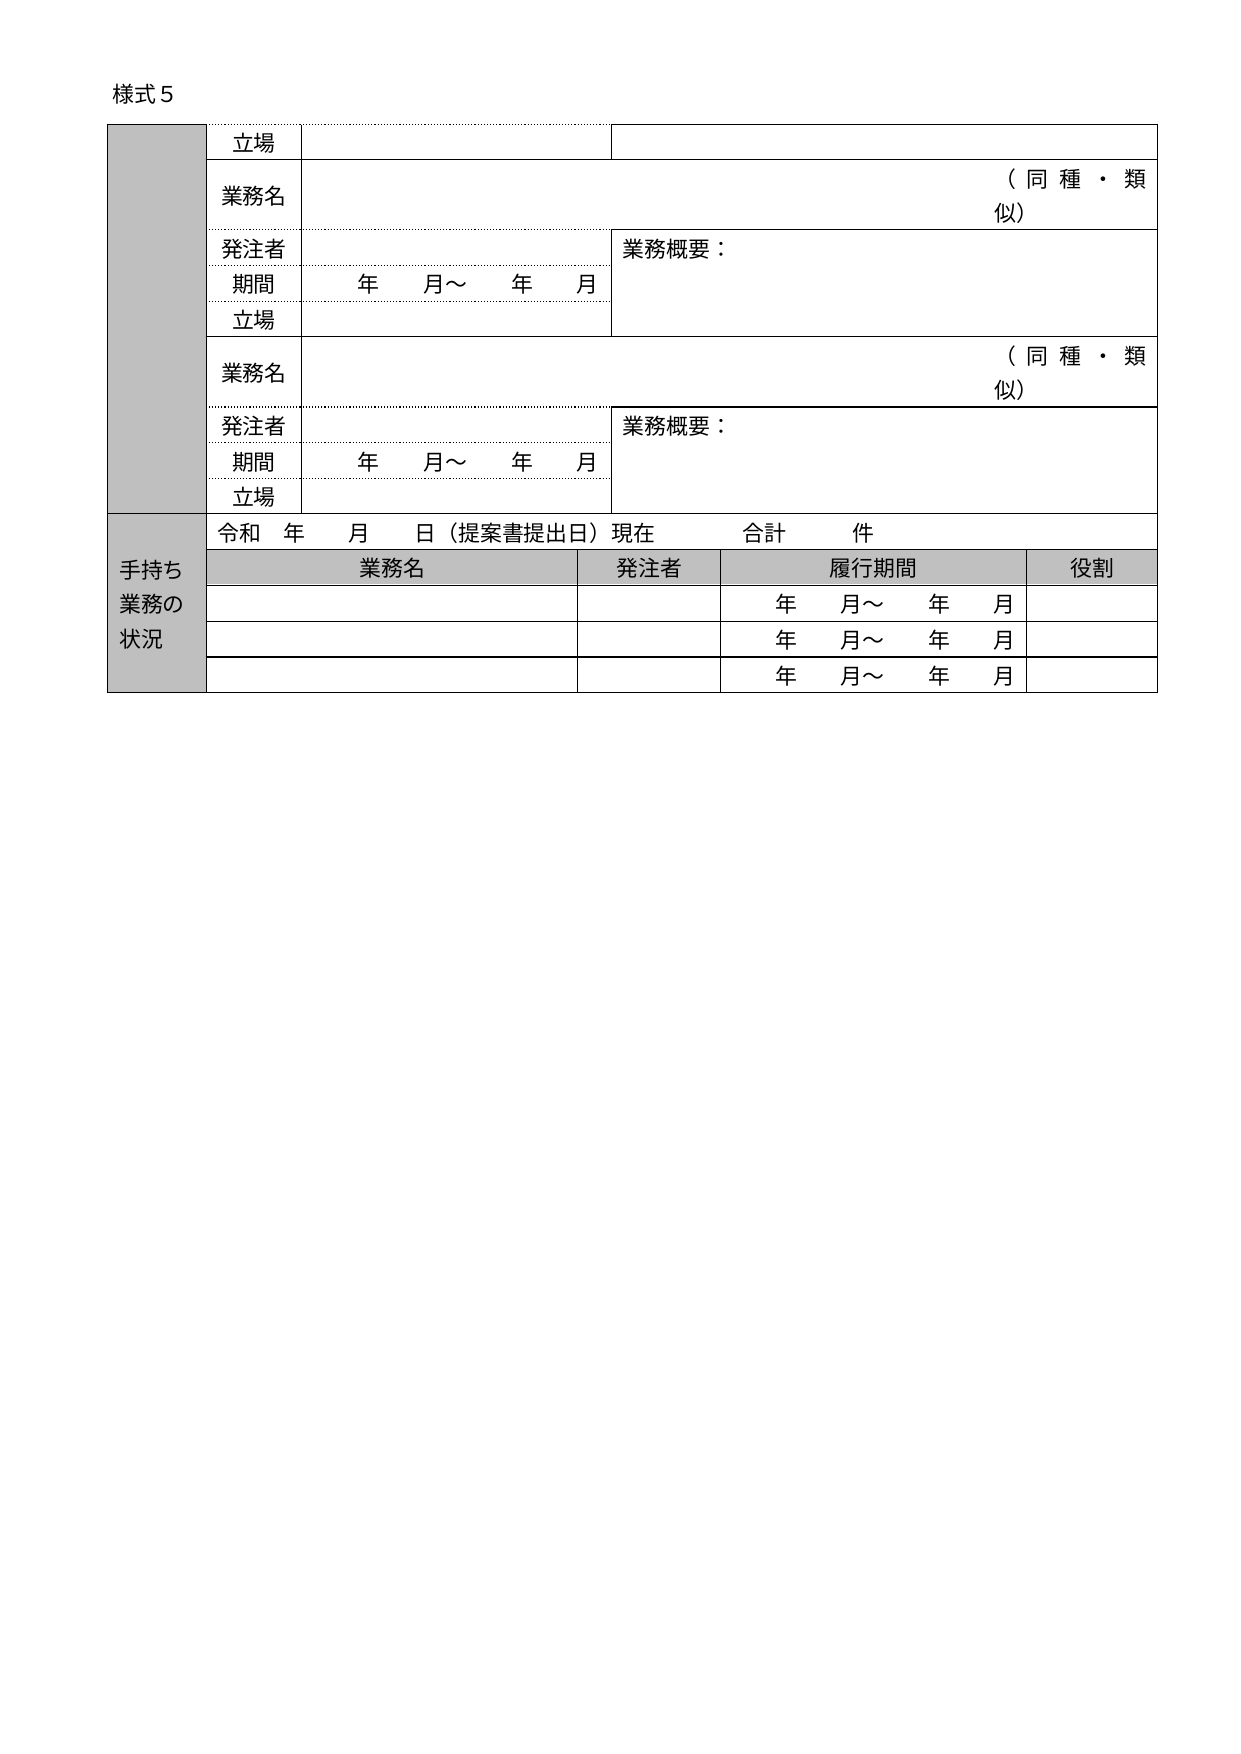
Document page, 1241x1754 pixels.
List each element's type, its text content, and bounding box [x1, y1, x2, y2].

table_cell [302, 160, 983, 229]
table_cell 年 月～ 年 月 [721, 658, 1026, 692]
table_cell [207, 586, 577, 621]
table_cell 立場 [207, 124, 301, 159]
table_cell [1027, 586, 1157, 621]
table_cell （同種・類似） [983, 337, 1157, 406]
table_cell 立場 [207, 301, 301, 336]
table_cell （同種・類似） [983, 160, 1157, 229]
table_cell 年 月～ 年 月 [721, 622, 1026, 656]
table_cell 年 月～ 年 月 [721, 586, 1026, 621]
table_cell 年 月～ 年 月 [302, 265, 611, 301]
table_cell [302, 406, 611, 442]
table_cell 令和 年 月 日（提案書提出日）現在 合計 件 [207, 514, 1157, 549]
table_cell 業務概要： [612, 408, 1157, 513]
table_cell 業務名 [207, 550, 577, 584]
table_cell [578, 586, 720, 621]
table_cell 履行期間 [721, 550, 1026, 584]
table_cell 手持ち 業務の 状況 [108, 514, 206, 692]
table_cell [302, 301, 611, 336]
table_cell 期間 [207, 442, 301, 478]
table_cell [1027, 622, 1157, 656]
table_cell [578, 622, 720, 656]
table_cell 発注者 [578, 550, 720, 584]
table_cell 業務名 [207, 337, 301, 406]
table_cell [302, 337, 983, 406]
table_cell 発注者 [207, 229, 301, 265]
table_cell 業務名 [207, 160, 301, 229]
table_cell [578, 658, 720, 692]
table_cell [207, 622, 577, 656]
table_cell 期間 [207, 265, 301, 301]
table_cell [302, 124, 611, 159]
table_cell [1027, 658, 1157, 692]
table_cell 年 月～ 年 月 [302, 442, 611, 478]
table_cell 役割 [1027, 550, 1157, 584]
table_cell 立場 [207, 478, 301, 513]
table_cell [207, 658, 577, 692]
table_cell 発注者 [207, 406, 301, 442]
table_cell [302, 478, 611, 513]
table_cell [302, 229, 611, 265]
table_cell 業務概要： [612, 230, 1157, 336]
